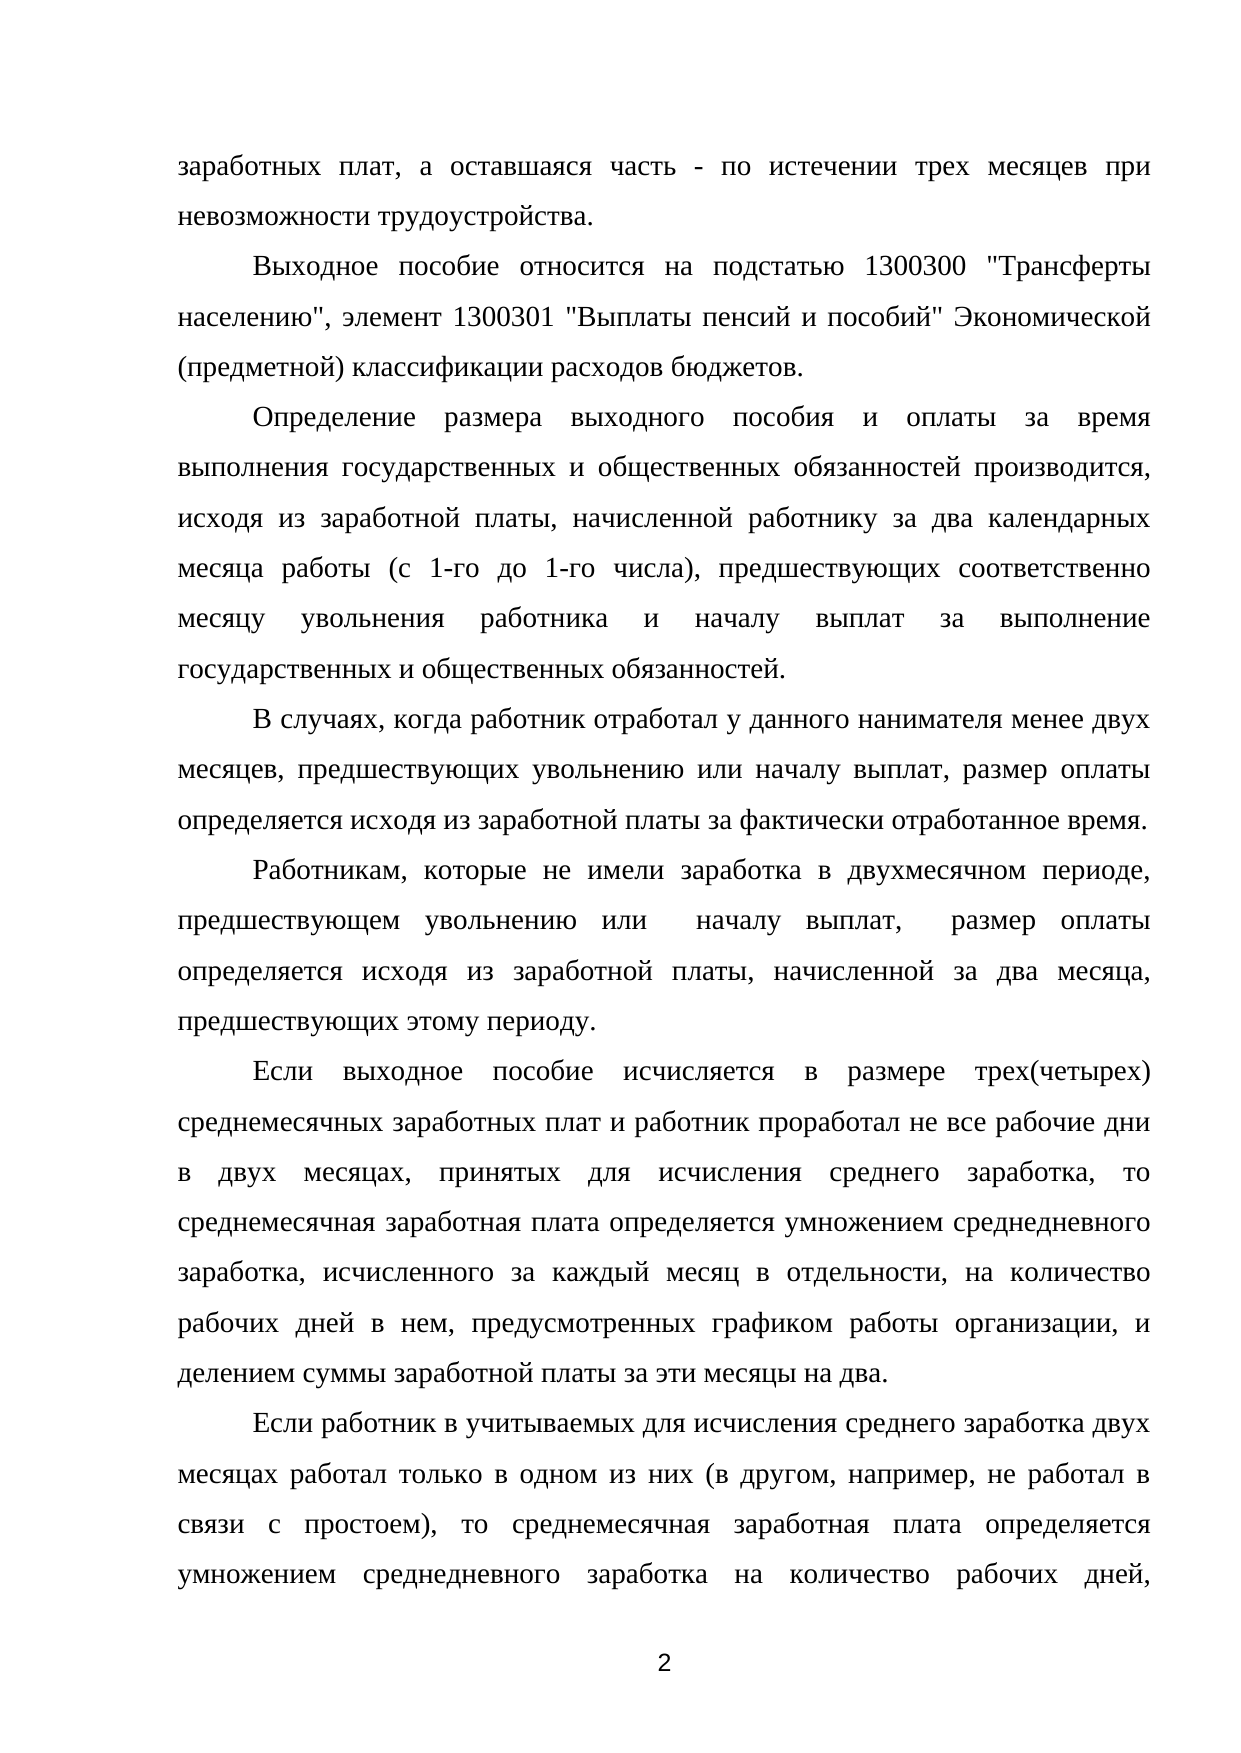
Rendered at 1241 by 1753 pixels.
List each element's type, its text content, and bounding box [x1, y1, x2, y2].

text Если выходное пособие исчисляется в размере трех(четырех) среднемесячных заработных плат и работник проработал не все рабочие дни в двух месяцах, принятых для исчисления среднего заработка, то среднемесячная заработная плата определяется умножением среднедневного заработка, исчисленного за каждый месяц в отдельности, на количество рабочих дней в нем, предусмотренных графиком работы организации, и делением суммы заработной платы за эти месяцы на два. [177, 1053, 1152, 1389]
text Определение размера выходного пособия и оплаты за время выполнения государственных и общественных обязанностей производится, исходя из заработной платы, начисленной работнику за два календарных месяца работы (с 1-го до 1-го числа), предшествующих соответственно месяцу увольнения работника и началу выплат за выполнение государственных и общественных обязанностей. [177, 399, 1152, 684]
text Выходное пособие относится на подстатью 1300300 "Трансферты населению", элемент 1300301 "Выплаты пенсий и пособий" Экономической (предметной) классификации расходов бюджетов. [177, 248, 1152, 382]
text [177, 148, 1152, 232]
text В случаях, когда работник отработал у данного нанимателя менее двух месяцев, предшествующих увольнению или началу выплат, размер оплаты определяется исходя из заработной платы за фактически отработанное время. [177, 701, 1152, 835]
text Работникам, которые не имели заработка в двухмесячном периоде, предшествующем увольнению или началу выплат, размер оплаты определяется исходя из заработной платы, начисленной за два месяца, предшествующих этому периоду. [177, 852, 1152, 1037]
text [177, 1406, 1152, 1590]
